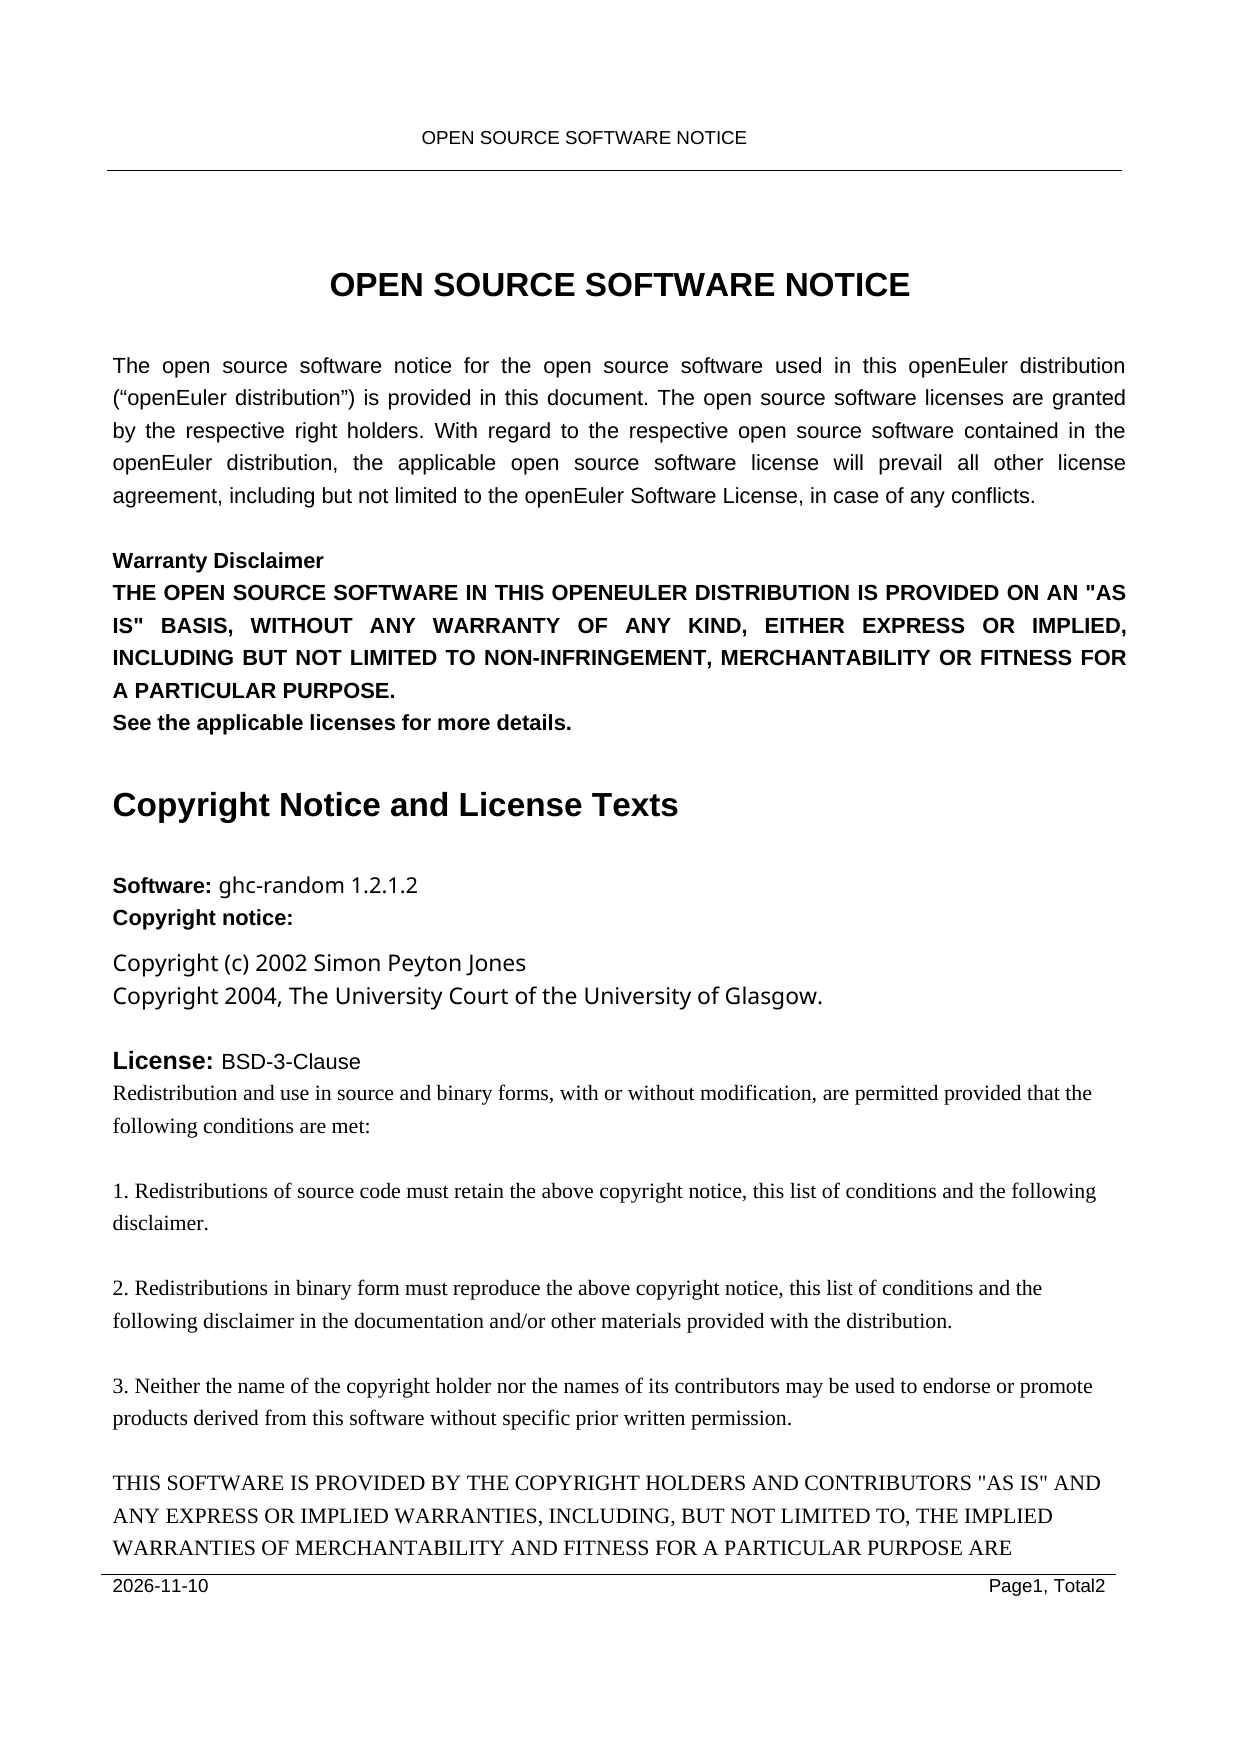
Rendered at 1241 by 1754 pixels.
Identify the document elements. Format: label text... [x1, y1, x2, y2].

text OPEN SOURCE SOFTWARE NOTICE [112, 251, 1128, 316]
text Copyright notice: [112, 901, 1128, 934]
text License: BSD-3-Clause [112, 1044, 1128, 1077]
text Copyright (c) 2002 Simon Peyton Jones Copyright 2004, The University Court of the University of Glasgow. [112, 947, 1128, 1044]
text Warranty Disclaimer [112, 544, 1128, 576]
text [112, 1077, 1128, 1564]
text Copyright Notice and License Texts [112, 771, 1128, 836]
text THE OPEN SOURCE SOFTWARE IN THIS OPENEULER DISTRIBUTION IS PROVIDED ON AN "AS IS" BASIS, WITHOUT ANY WARRANTY OF ANY KIND, EITHER EXPRESS OR IMPLIED, INCLUDING BUT NOT LIMITED TO NON-INFRINGEMENT, MERCHANTABILITY OR FITNESS FOR A PARTICULAR PURPOSE. See the applicable licenses for more details. [112, 576, 1128, 739]
title Software: ghc-random 1.2.1.2 [112, 869, 1128, 901]
text The open source software notice for the open source software used in this openEuler distribution (“openEuler distribution”) is provided in this document. The open source software licenses are granted by the respective right holders. With regard to the respective open source software contained in the openEuler distribution, the applicable open source software license will prevail all other license agreement, including but not limited to the openEuler Software License, in case of any conflicts. [112, 349, 1128, 511]
